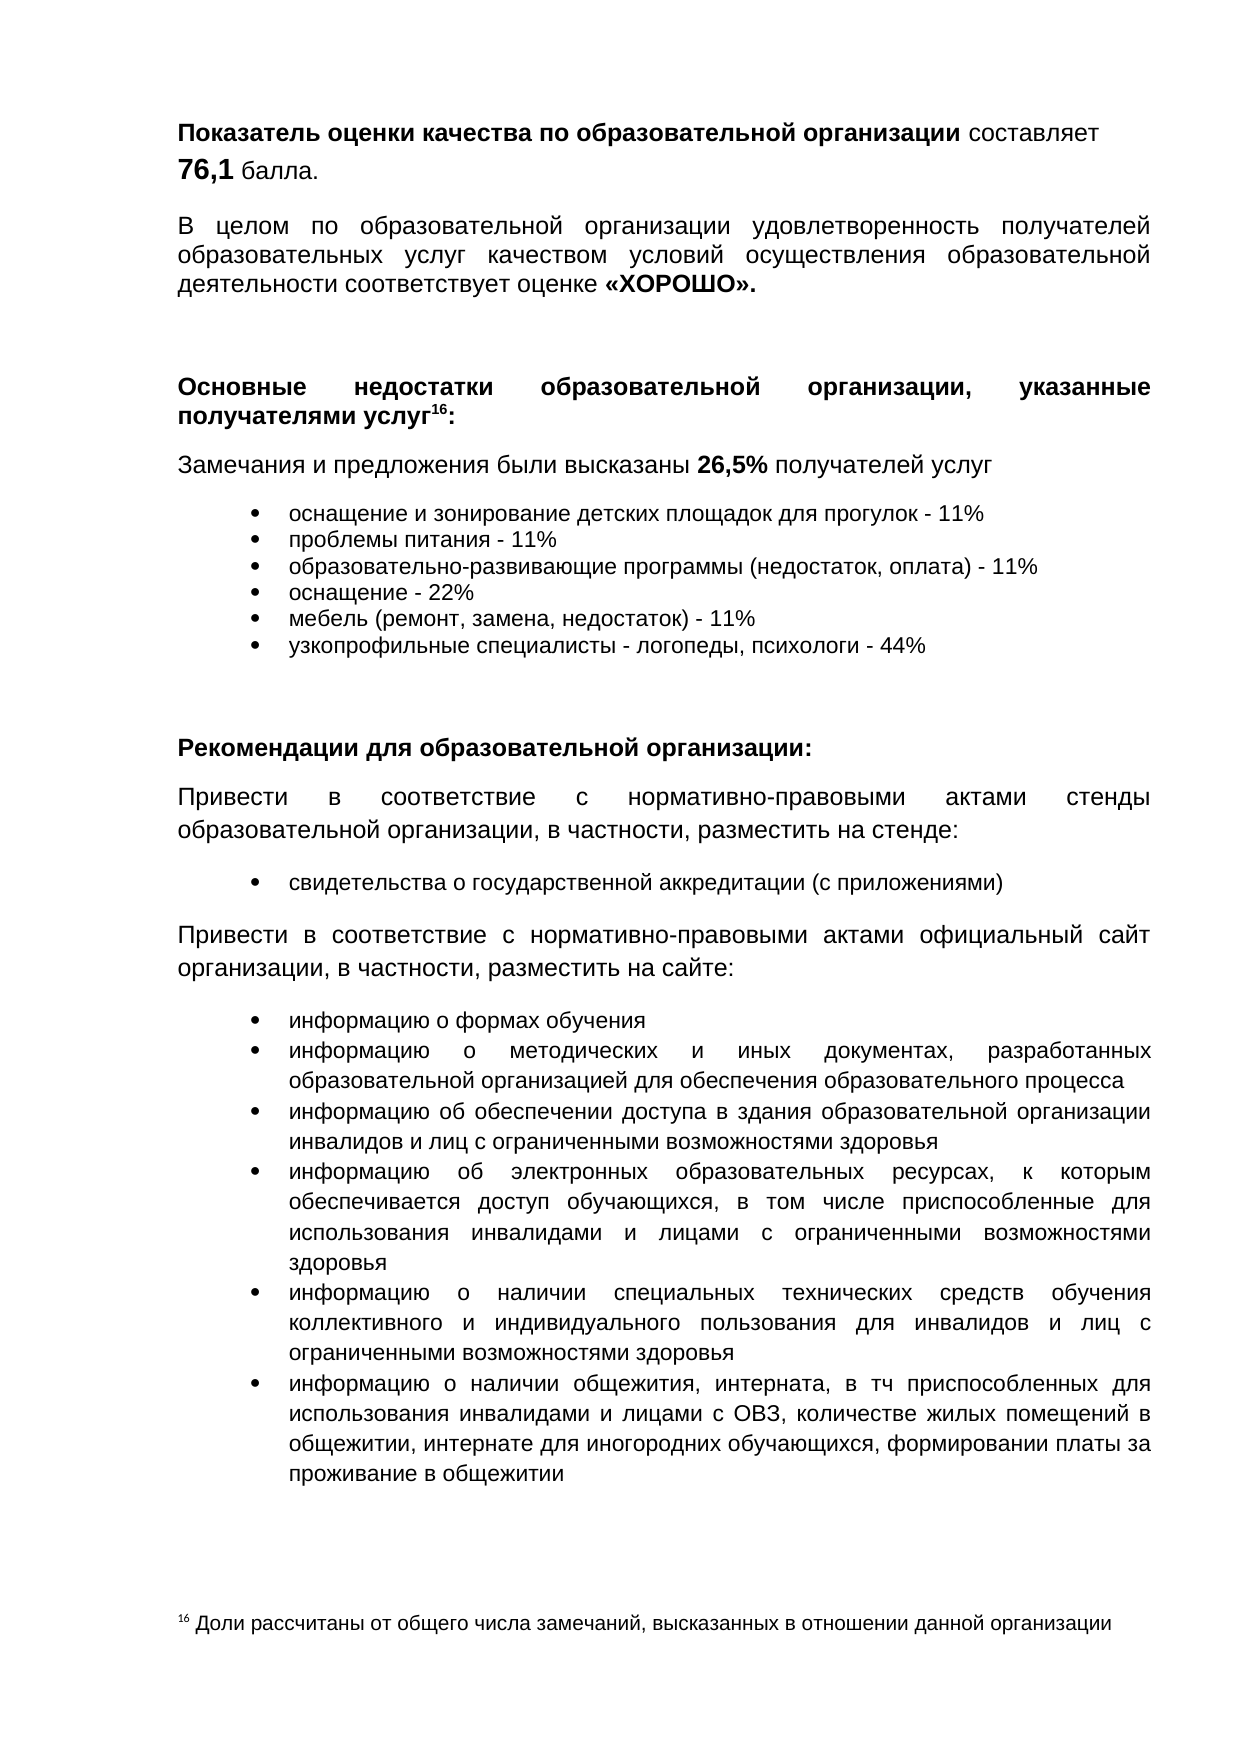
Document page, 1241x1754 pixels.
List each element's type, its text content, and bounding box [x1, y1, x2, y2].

list свидетельства о государственной аккредитации (с приложениями) [251, 869, 1152, 896]
list информацию об обеспечении доступа в здания образовательной организации инвалидов и лиц с ограниченными возможностями здоровья [251, 1098, 1152, 1154]
list информацию о наличии общежития, интерната, в тч приспособленных для использования инвалидами и лицами с ОВЗ, количестве жилых помещений в общежитии, интернате для иногородних обучающихся, формировании платы за проживание в общежитии [251, 1369, 1152, 1487]
list информацию о методических и иных документах, разработанных образовательной организацией для обеспечения образовательного процесса [251, 1037, 1152, 1094]
text Привести в соответствие с нормативно-правовыми актами стенды образовательной организации, в частности, разместить на стенде: [177, 782, 1152, 844]
text Рекомендации для образовательной организации: [177, 733, 1152, 761]
text Показатель оценки качества по образовательной организации составляет 76,1 балла. [177, 118, 1152, 185]
list узкопрофильные специалисты - логопеды, психологи - 44% [251, 632, 1152, 658]
list образовательно-развивающие программы (недостаток, оплата) - 11% [251, 553, 1152, 579]
list проблемы питания - 11% [251, 526, 1152, 553]
list информацию о формах обучения [251, 1007, 1152, 1033]
list информацию об электронных образовательных ресурсах, к которым обеспечивается доступ обучающихся, в том числе приспособленные для использования инвалидами и лицами с ограниченными возможностями здоровья [251, 1158, 1152, 1275]
text В целом по образовательной организации удовлетворенность получателей образовательных услуг качеством условий осуществления образовательной деятельности соответствует оценке «ХОРОШО». [177, 211, 1152, 297]
text Основные недостатки образовательной организации, указанные получателями услуг: [177, 372, 1152, 429]
text Замечания и предложения были высказаны 26,5% получателей услуг [177, 450, 1152, 479]
list оснащение - 22% [251, 579, 1152, 605]
list информацию о наличии специальных технических средств обучения коллективного и индивидуального пользования для инвалидов и лиц с ограниченными возможностями здоровья [251, 1279, 1152, 1366]
text Привести в соответствие с нормативно-правовыми актами официальный сайт организации, в частности, разместить на сайте: [177, 920, 1152, 982]
list оснащение и зонирование детских площадок для прогулок - 11% [251, 500, 1152, 526]
list мебель (ремонт, замена, недостаток) - 11% [251, 605, 1152, 632]
